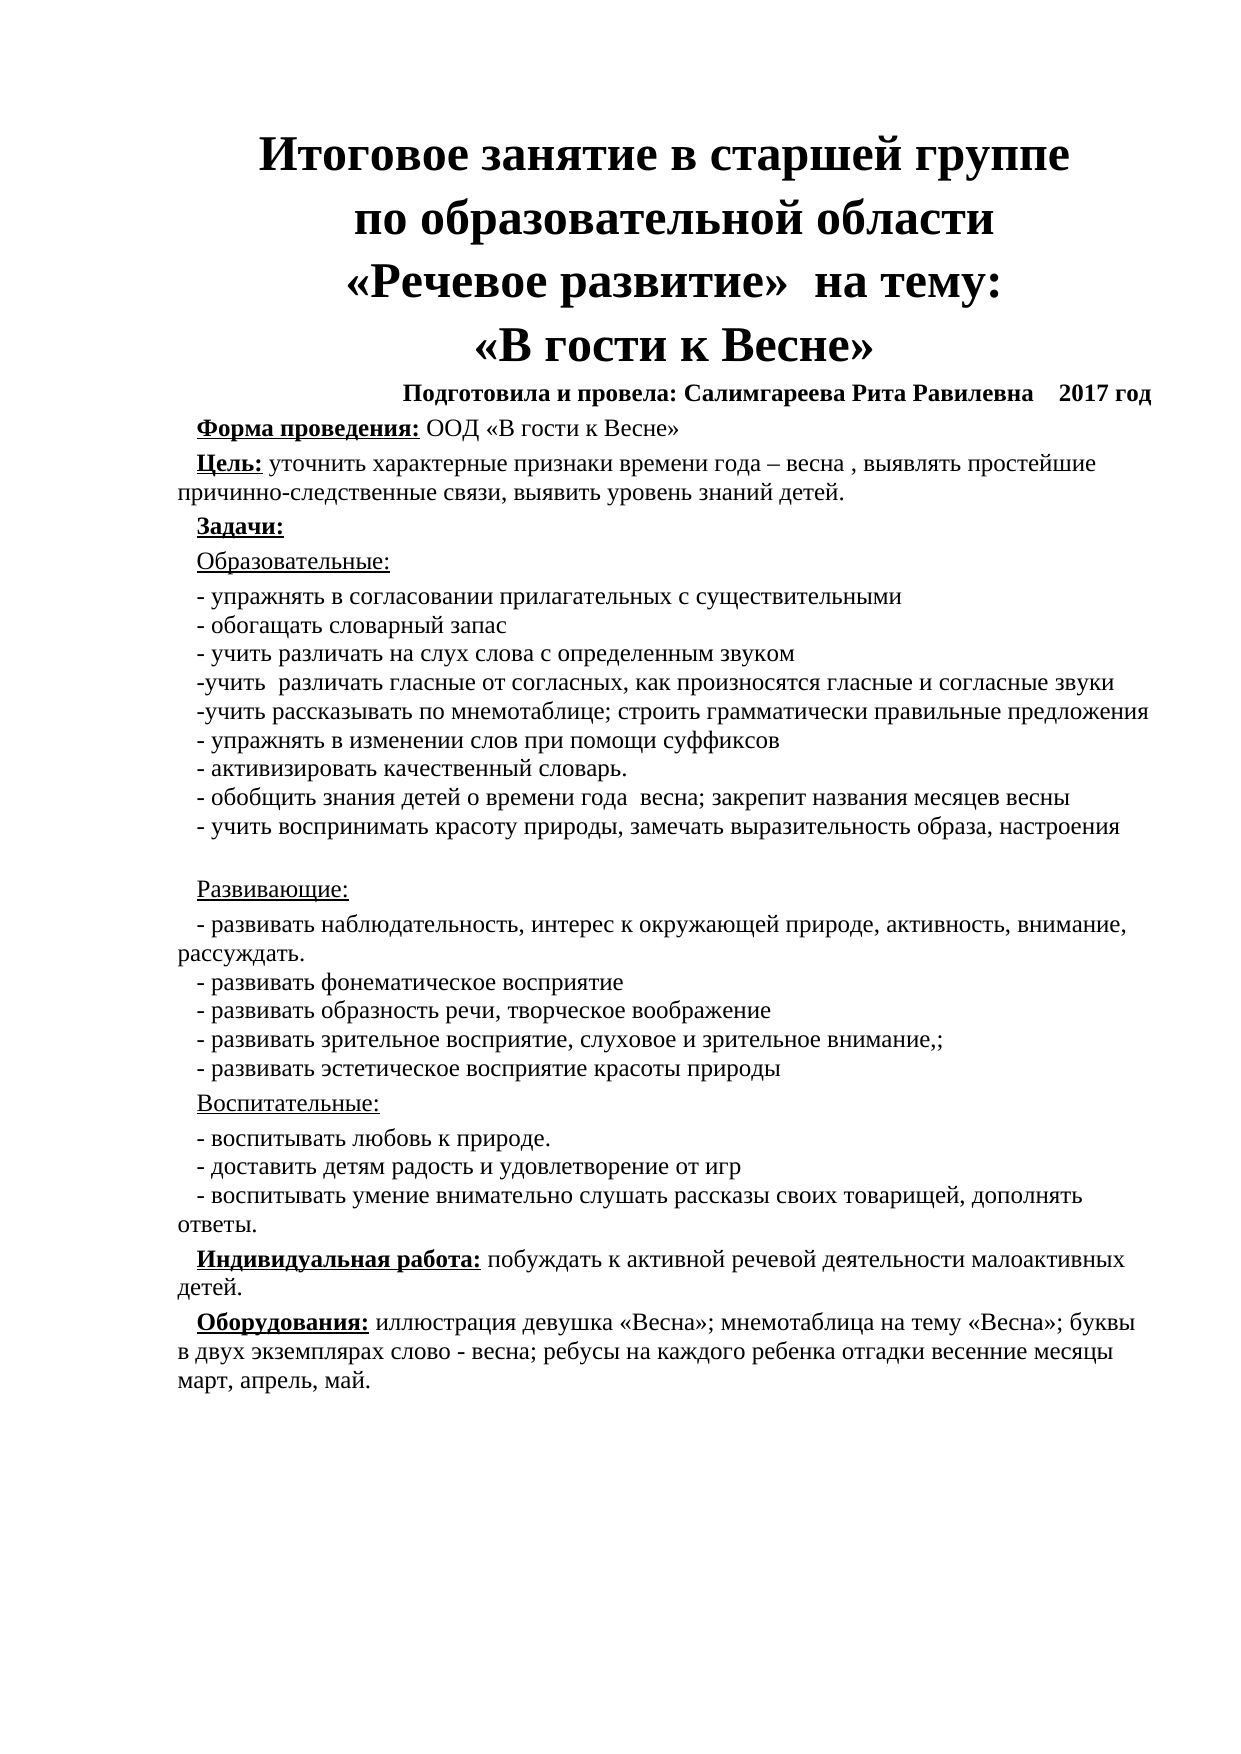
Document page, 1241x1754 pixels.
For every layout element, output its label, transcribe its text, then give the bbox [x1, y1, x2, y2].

text Воспитательные: [177, 1088, 1152, 1117]
text - упражнять в изменении слов при помощи суффиксов [177, 725, 1152, 753]
text -учить различать гласные от согласных, как произносятся гласные и согласные звуки [177, 667, 1152, 696]
text - обобщить знания детей о времени года весна; закрепит названия месяцев весны [177, 782, 1152, 811]
text - обогащать словарный запас [177, 610, 1152, 638]
text - развивать образность речи, творческое воображение [177, 996, 1152, 1024]
text «В гости к Весне» [177, 315, 1152, 372]
text Подготовила и провела: Салимгареева Рита Равилевна 2017 год [177, 378, 1152, 407]
text Задачи: [177, 511, 1152, 540]
text - доставить детям радость и удовлетворение от игр [177, 1151, 1152, 1180]
text Образовательные: [177, 546, 1152, 575]
text - упражнять в согласовании прилагательных с существительными [177, 581, 1152, 610]
text -учить рассказывать по мнемотаблице; строить грамматически правильные предложения [177, 696, 1152, 725]
text - развивать эстетическое восприятие красоты природы [177, 1053, 1152, 1082]
text - развивать наблюдательность, интерес к окружающей природе, активность, внимание, рассуждать. [177, 909, 1152, 967]
text Итоговое занятие в старшей группе [177, 124, 1152, 182]
text «Речевое развитие» на тему: [177, 251, 1152, 309]
text - воспитывать любовь к природе. [177, 1123, 1152, 1151]
text - развивать фонематическое восприятие [177, 967, 1152, 996]
text - учить различать на слух слова с определенным звуком [177, 638, 1152, 667]
text по образовательной области [177, 188, 1152, 245]
text - активизировать качественный словарь. [177, 753, 1152, 782]
text - воспитывать умение внимательно слушать рассказы своих товарищей, дополнять ответы. [177, 1180, 1152, 1238]
text Цель: уточнить характерные признаки времени года – весна , выявлять простейшие причинно-следственные связи, выявить уровень знаний детей. [177, 448, 1152, 505]
text Индивидуальная работа: побуждать к активной речевой деятельности малоактивных детей. [177, 1244, 1152, 1301]
text - развивать зрительное восприятие, слуховое и зрительное внимание,; [177, 1024, 1152, 1053]
text Форма проведения: ООД «В гости к Весне» [177, 413, 1152, 442]
text Развивающие: [177, 874, 1152, 903]
text Оборудования: иллюстрация девушка «Весна»; мнемотаблица на тему «Весна»; буквы в двух экземплярах слово - весна; ребусы на каждого ребенка отгадки весенние месяцы март, апрель, май. [177, 1307, 1152, 1393]
text - учить воспринимать красоту природы, замечать выразительность образа, настроения [177, 811, 1152, 840]
